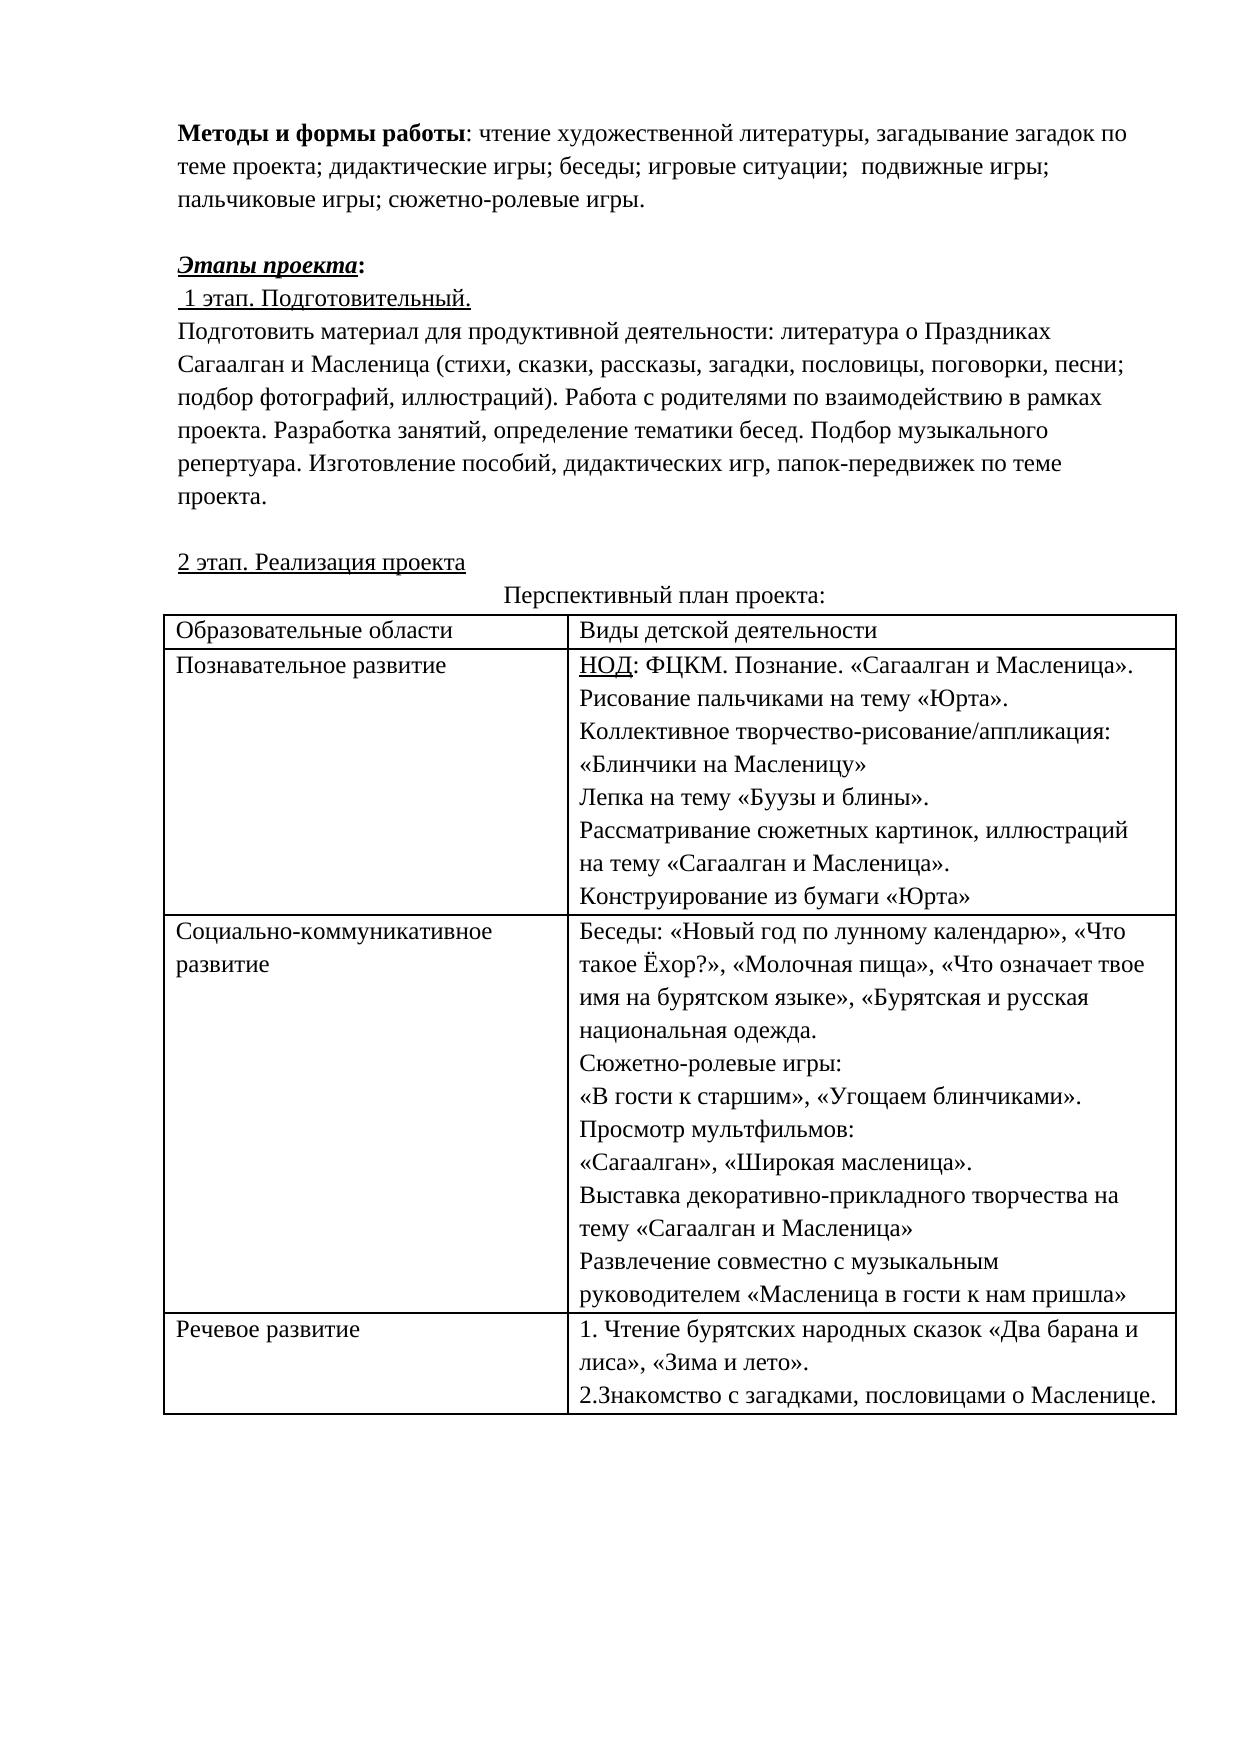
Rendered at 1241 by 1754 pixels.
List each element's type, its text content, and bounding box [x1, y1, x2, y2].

table_cell Познавательное развитие [165, 650, 567, 914]
text Подготовить материал для продуктивной деятельности: литература о Праздниках Сагаалган и Масленица (стихи, сказки, рассказы, загадки, пословицы, поговорки, песни; подбор фотографий, иллюстраций). Работа с родителями по взаимодействию в рамках проекта. Разработка занятий, определение тематики бесед. Подбор музыкального репертуара. Изготовление пособий, дидактических игр, папок-передвижек по теме проекта. [177, 316, 1152, 510]
table_cell 1. Чтение бурятских народных сказок «Два барана и лиса», «Зима и лето». 2.Знакомство с загадками, пословицами о Масленице. [569, 1314, 1175, 1413]
table_header Образовательные области [165, 616, 567, 648]
table_header Виды детской деятельности [569, 616, 1175, 648]
table_cell НОД: ФЦКМ. Познание. «Сагаалган и Масленица». Рисование пальчиками на тему «Юрта». Коллективное творчество-рисование/аппликация: «Блинчики на Масленицу» Лепка на тему «Буузы и блины». Рассматривание сюжетных картинок, иллюстраций на тему «Сагаалган и Масленица». Конструирование из бумаги «Юрта» [569, 650, 1175, 914]
text Методы и формы работы: чтение художественной литературы, загадывание загадок по теме проекта; дидактические игры; беседы; игровые ситуации; подвижные игры; пальчиковые игры; сюжетно-ролевые игры. [177, 118, 1152, 213]
table_cell Речевое развитие [165, 1314, 567, 1413]
text Этапы проекта: [177, 250, 1152, 279]
table_cell Социально-коммуникативное развитие [165, 916, 567, 1312]
table_cell Беседы: «Новый год по лунному календарю», «Что такое Ёхор?», «Молочная пища», «Что означает твое имя на бурятском языке», «Бурятская и русская национальная одежда. Сюжетно-ролевые игры: «В гости к старшим», «Угощаем блинчиками». Просмотр мультфильмов: «Сагаалган», «Широкая масленица». Выставка декоративно-прикладного творчества на тему «Сагаалган и Масленица» Развлечение совместно с музыкальным руководителем «Масленица в гости к нам пришла» [569, 916, 1175, 1312]
text Перспективный план проекта: [177, 580, 1152, 609]
text 1 этап. Подготовительный. [177, 283, 1152, 312]
text 2 этап. Реализация проекта [177, 547, 1152, 576]
